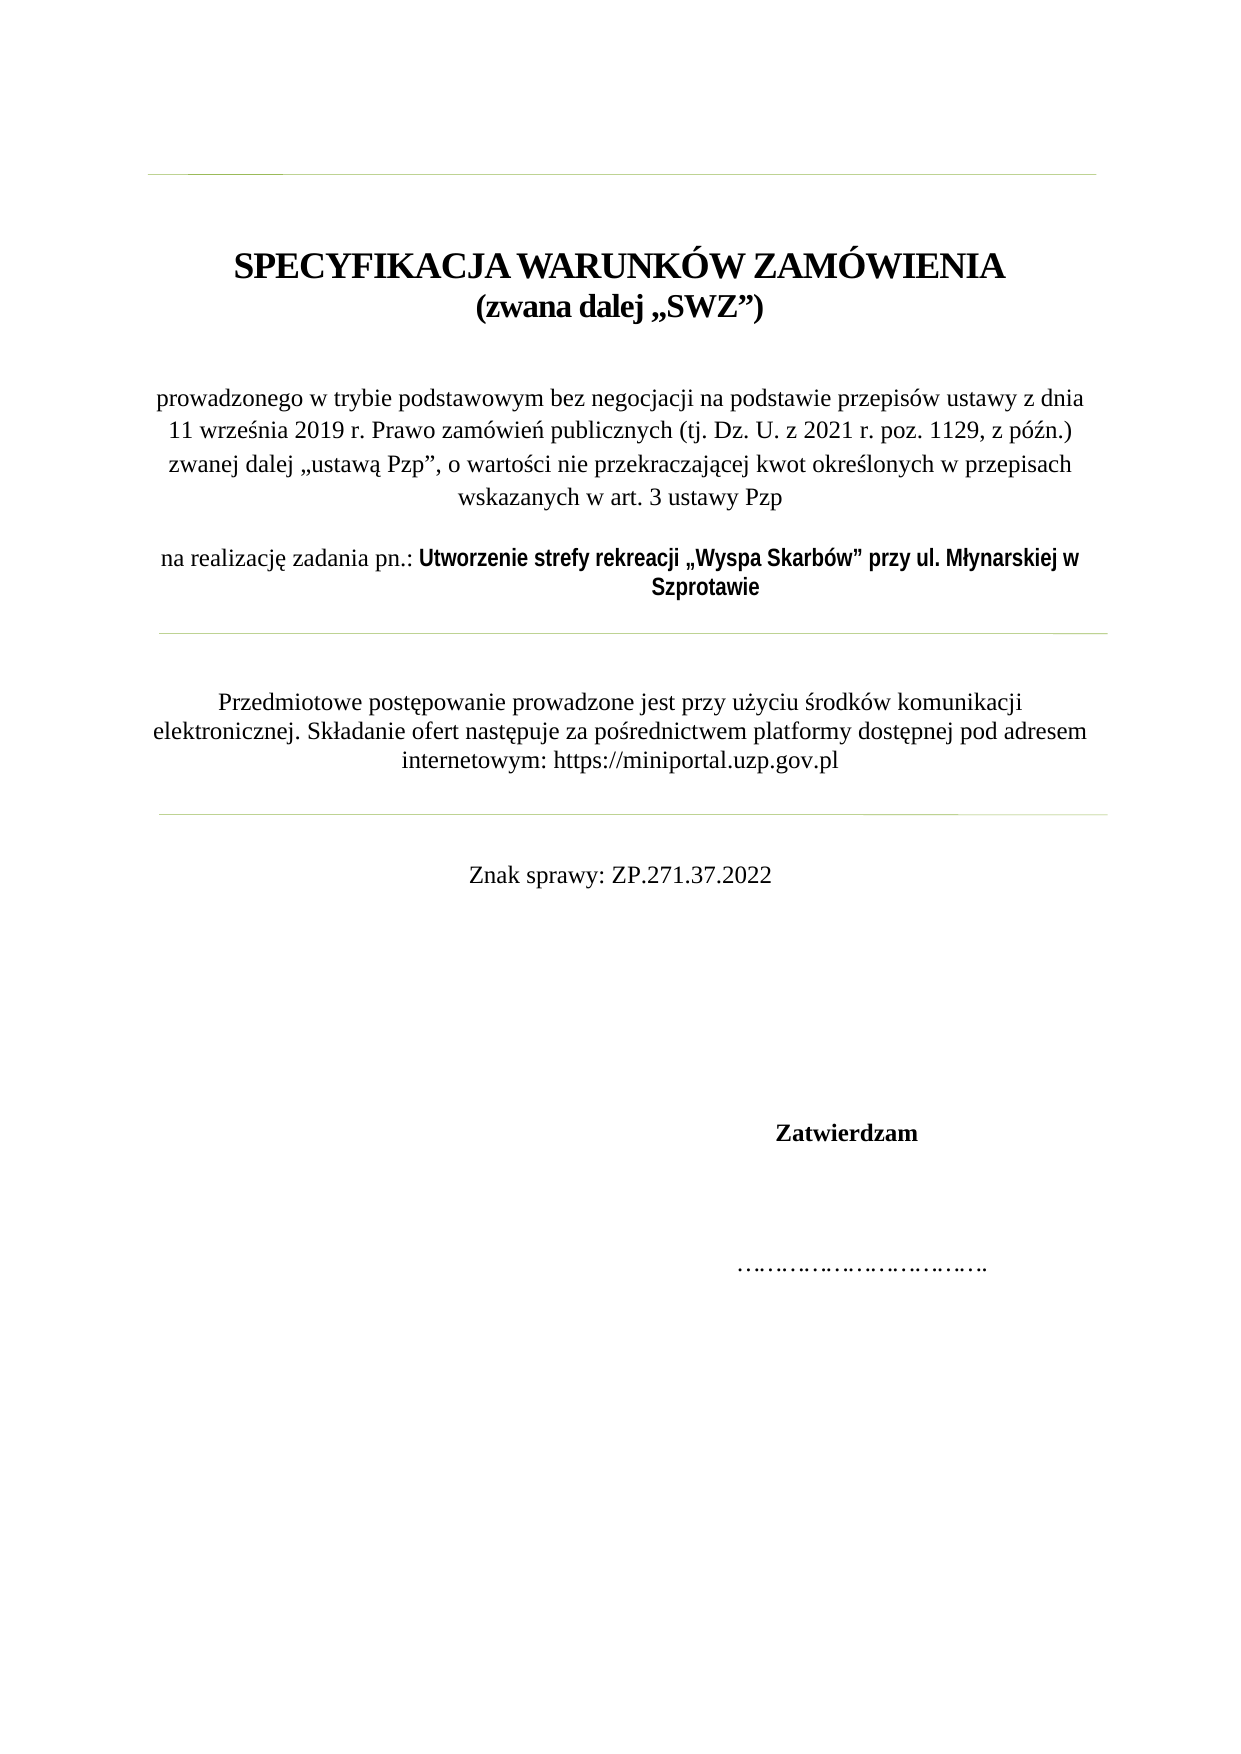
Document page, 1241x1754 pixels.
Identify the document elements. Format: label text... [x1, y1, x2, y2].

text Znak sprawy: ZP.271.37.2022 [148, 860, 1092, 888]
text Szprotawie [148, 572, 1092, 601]
text na realizację zadania pn.: Utworzenie strefy rekreacji „Wyspa Skarbów” przy ul. Młynarskiej w [148, 543, 1092, 572]
text ……………………………. [664, 1248, 1092, 1277]
title (zwana dalej „SWZ”) [148, 287, 1092, 325]
text Zatwierdzam [664, 1118, 1092, 1147]
text Przedmiotowe postępowanie prowadzone jest przy użyciu środków komunikacji elektronicznej. Składanie ofert następuje za pośrednictwem platformy dostępnej pod adresem internetowym: https://miniportal.uzp.gov.pl [148, 687, 1092, 773]
text prowadzonego w trybie podstawowym bez negocjacji na podstawie przepisów ustawy z dnia 11 września 2019 r. Prawo zamówień publicznych (tj. Dz. U. z 2021 r. poz. 1129, z późn.) zwanej dalej „ustawą Pzp”, o wartości nie przekraczającej kwot określonych w przepisach wskazanych w art. 3 ustawy Pzp [148, 383, 1092, 510]
title SPECYFIKACJA WARUNKÓW ZAMÓWIENIA [148, 244, 1092, 287]
